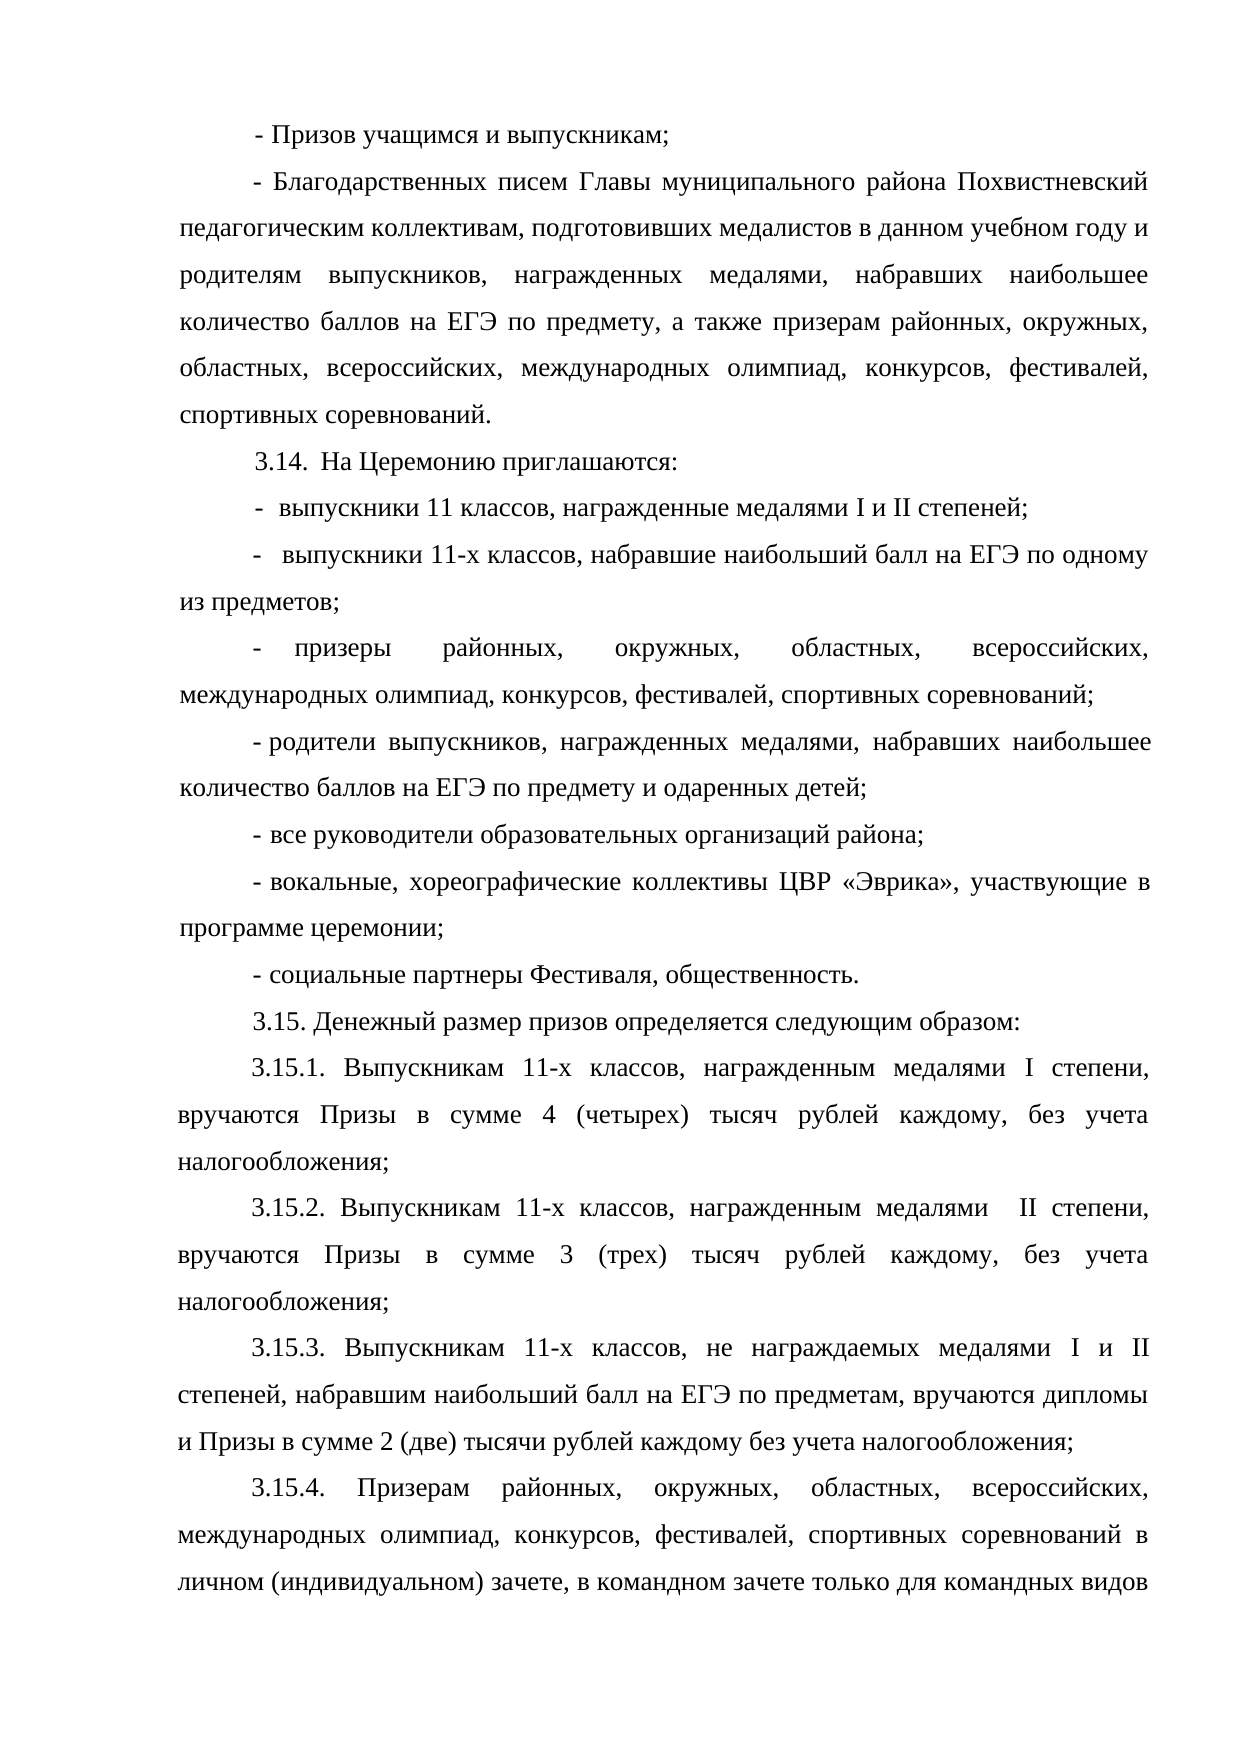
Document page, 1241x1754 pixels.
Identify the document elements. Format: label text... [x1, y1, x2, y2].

list Призов учащимся и выпускникам; [179, 118, 1152, 149]
list родители выпускников, награжденных медалями, набравших наибольшее количество баллов на ЕГЭ по предмету и одаренных детей; [179, 725, 1152, 803]
list выпускники 11-х классов, набравшие наибольший балл на ЕГЭ по одному из предметов; [179, 538, 1149, 616]
list социальные партнеры Фестиваля, общественность. [179, 958, 1152, 989]
text 3.15.2. Выпускникам 11-х классов, награжденным медалями II степени, вручаются Призы в сумме 3 (трех) тысяч рублей каждому, без учета налогообложения; [177, 1191, 1149, 1316]
list призеры районных, окружных, областных, всероссийских, международных олимпиад, конкурсов, фестивалей, спортивных соревнований; [179, 631, 1149, 709]
text 3.15. Денежный размер призов определяется следующим образом: [179, 1005, 1152, 1036]
list вокальные, хореографические коллективы ЦВР «Эврика», участвующие в программе церемонии; [179, 865, 1152, 943]
text 3.15.1. Выпускникам 11-х классов, награжденным медалями I степени, вручаются Призы в сумме 4 (четырех) тысяч рублей каждому, без учета налогообложения; [177, 1051, 1149, 1176]
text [177, 1471, 1149, 1596]
text - Благодарственных писем Главы муниципального района Похвистневский педагогическим коллективам, подготовивших медалистов в данном учебном году и родителям выпускников, награжденных медалями, набравших наибольшее количество баллов на ЕГЭ по предмету, а также призерам районных, окружных, областных, всероссийских, международных олимпиад, конкурсов, фестивалей, спортивных соревнований. [179, 165, 1149, 429]
list все руководители образовательных организаций района; [179, 818, 1152, 849]
text 3.15.3. Выпускникам 11-х классов, не награждаемых медалями I и II степеней, набравшим наибольший балл на ЕГЭ по предметам, вручаются дипломы и Призы в сумме 2 (две) тысячи рублей каждому без учета налогообложения; [177, 1331, 1149, 1456]
list На Церемонию приглашаются: [179, 445, 1152, 476]
list выпускники 11 классов, награжденные медалями I и II степеней; [179, 491, 1152, 523]
